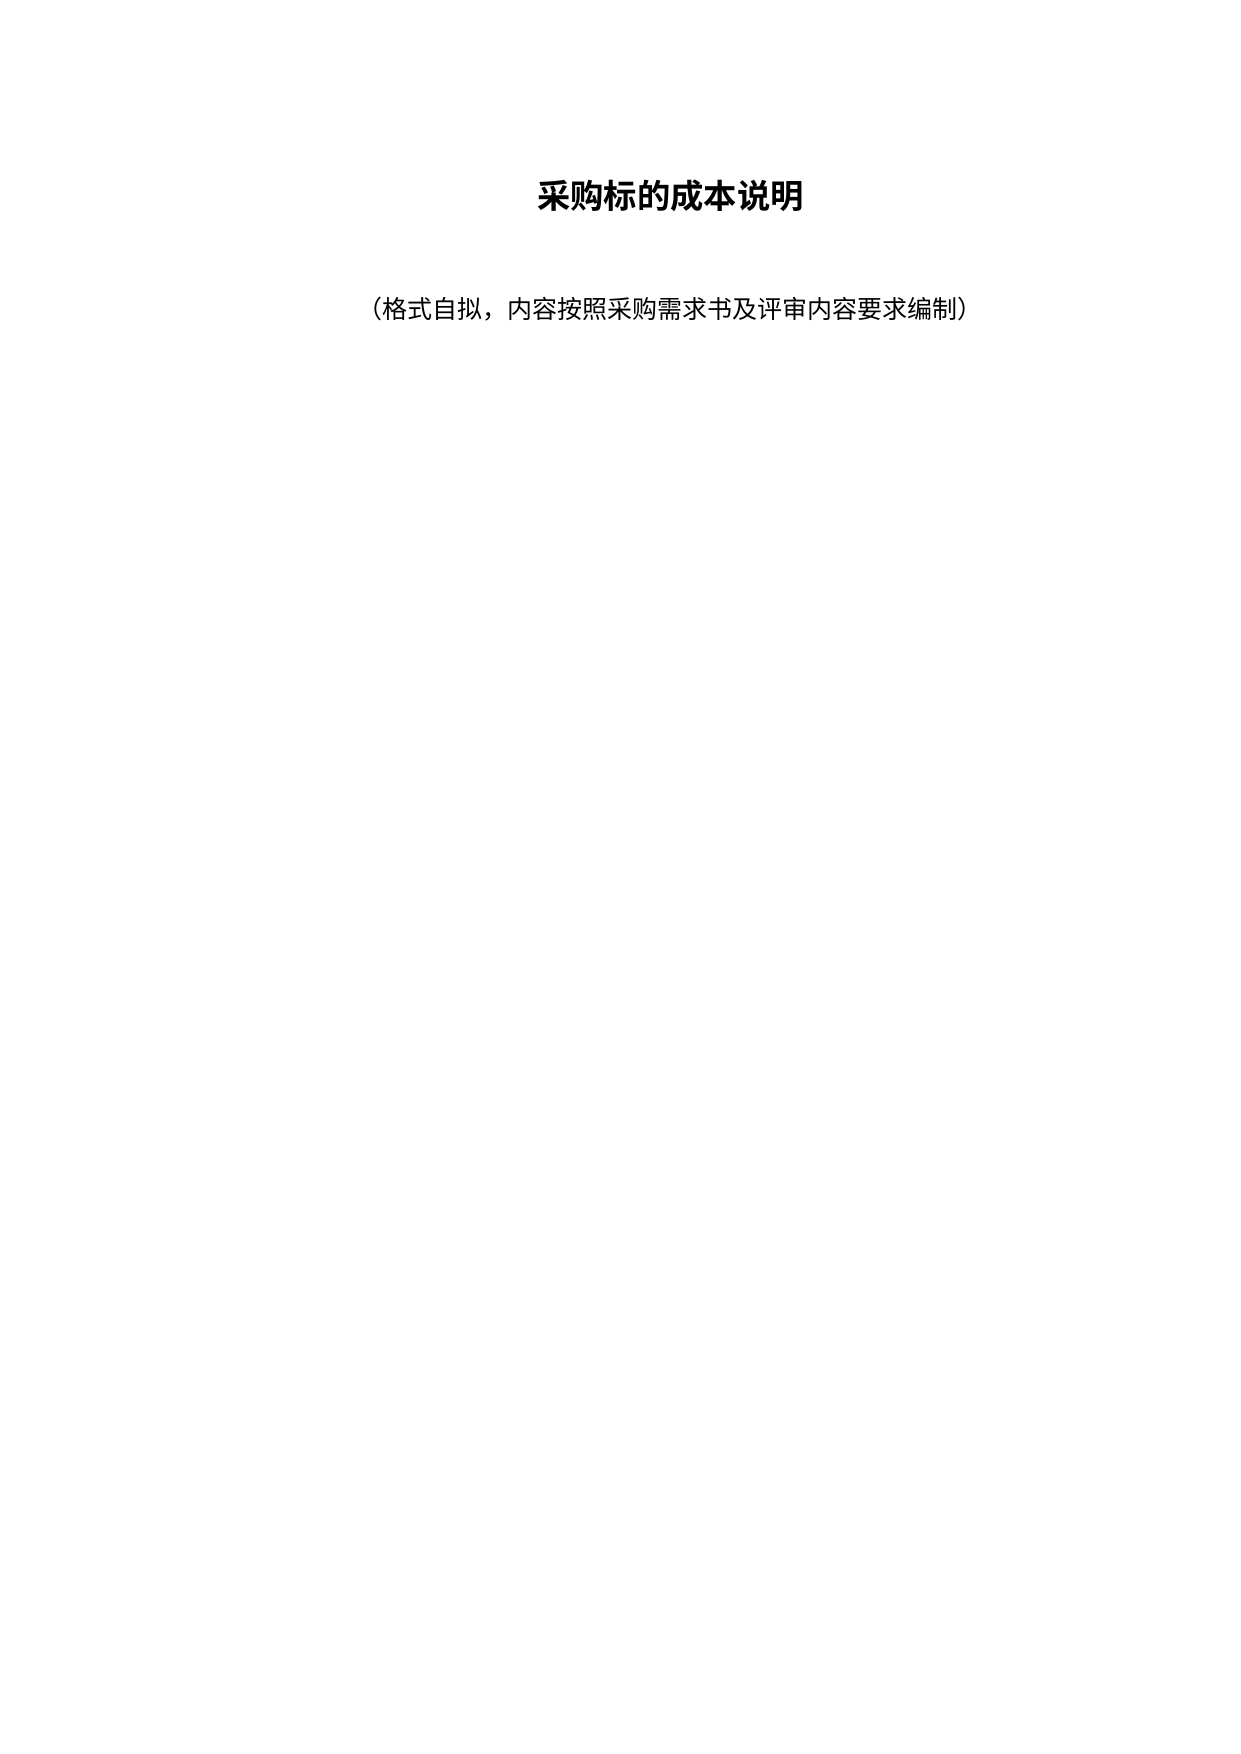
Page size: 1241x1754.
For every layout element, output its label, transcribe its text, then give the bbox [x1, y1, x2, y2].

text 采购标的成本说明 [187, 162, 1053, 227]
text （格式自拟，内容按照采购需求书及评审内容要求编制） [187, 275, 1053, 340]
